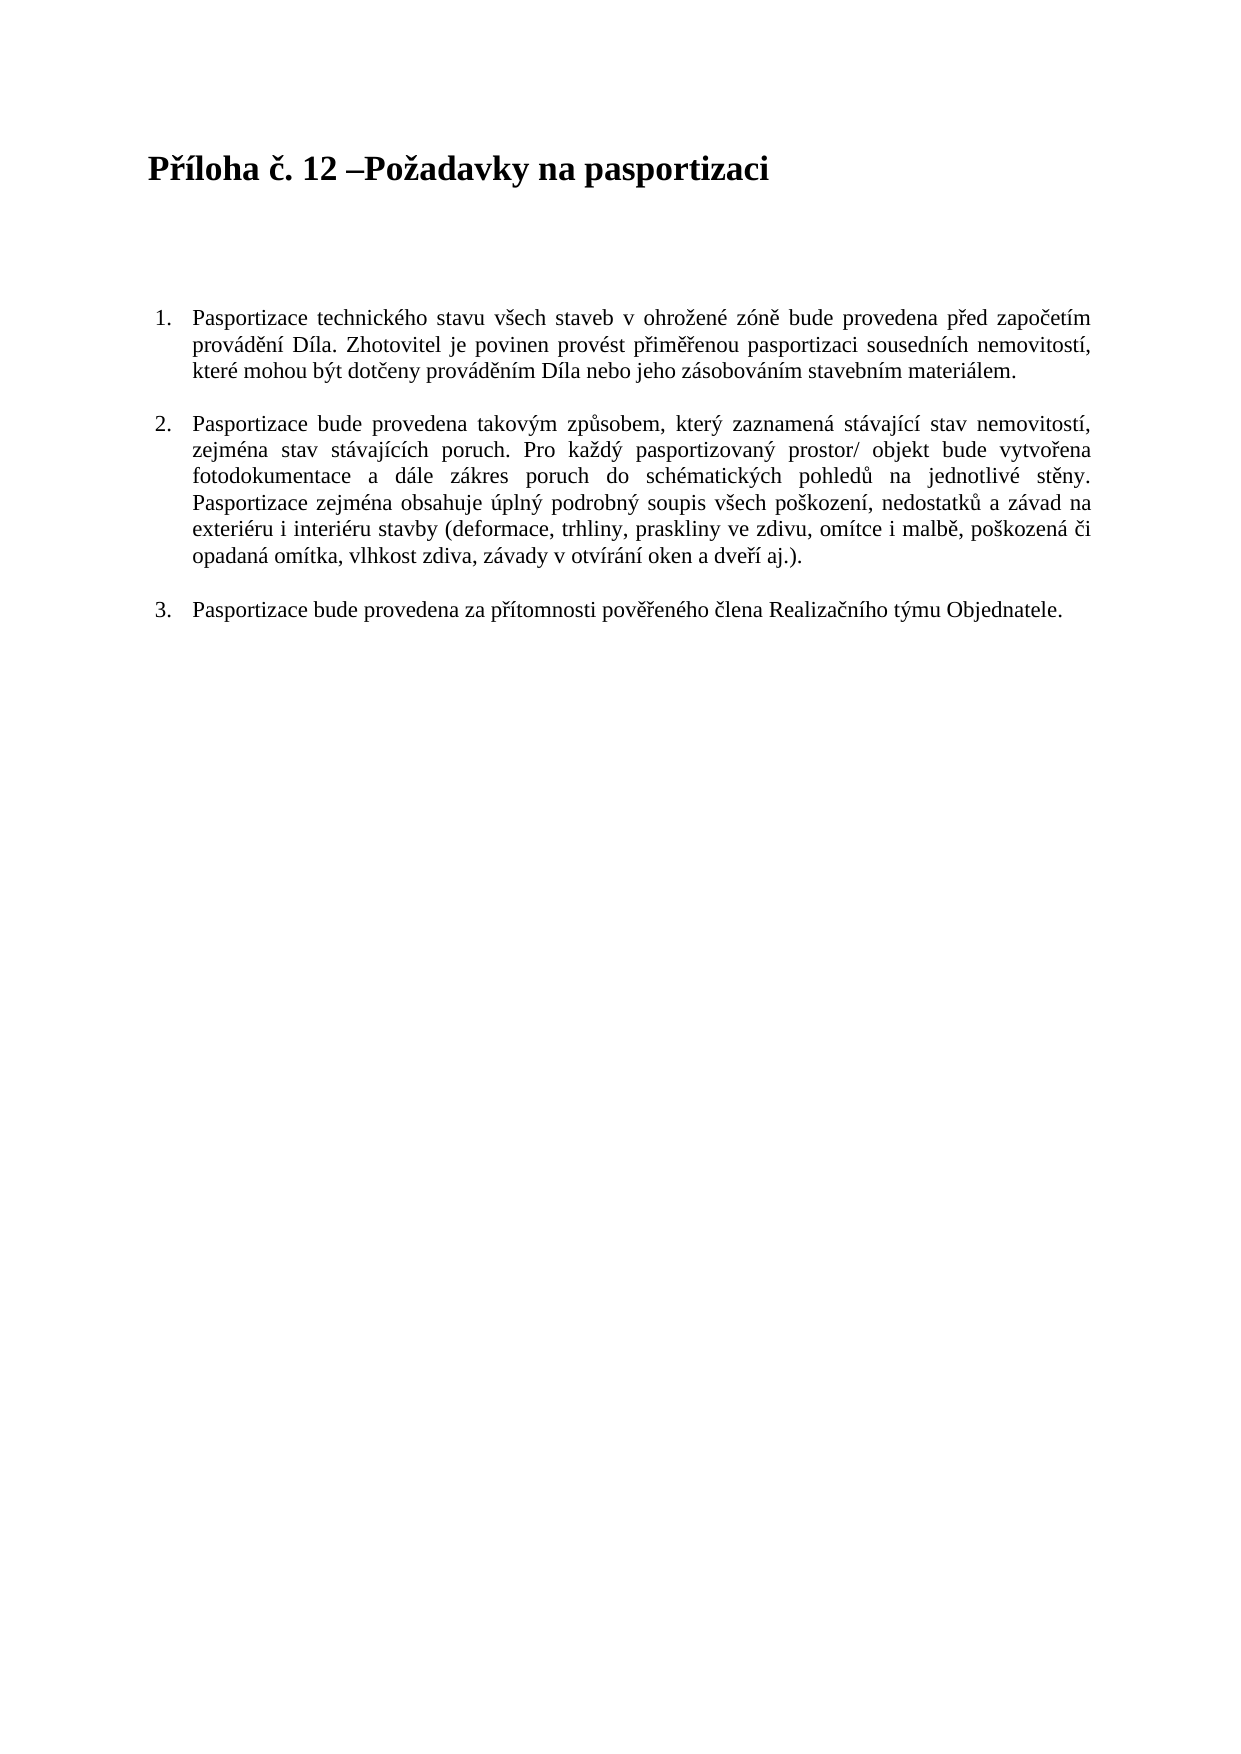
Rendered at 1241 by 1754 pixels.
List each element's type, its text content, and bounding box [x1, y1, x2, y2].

list Pasportizace technického stavu všech staveb v ohrožené zóně bude provedena před započetím provádění Díla. Zhotovitel je povinen provést přiměřenou pasportizaci sousedních nemovitostí, které mohou být dotčeny prováděním Díla nebo jeho zásobováním stavebním materiálem. [154, 304, 1093, 383]
list Pasportizace bude provedena za přítomnosti pověřeného člena Realizačního týmu Objednatele. [154, 596, 1093, 622]
list Pasportizace bude provedena takovým způsobem, který zaznamená stávající stav nemovitostí, zejména stav stávajících poruch. Pro každý pasportizovaný prostor/ objekt bude vytvořena fotodokumentace a dále zákres poruch do schématických pohledů na jednotlivé stěny. Pasportizace zejména obsahuje úplný podrobný soupis všech poškození, nedostatků a závad na exteriéru i interiéru stavby (deformace, trhliny, praskliny ve zdivu, omítce i malbě, poškozená či opadaná omítka, vlhkost zdiva, závady v otvírání oken a dveří aj.). [154, 410, 1093, 568]
text Příloha č. 12 –Požadavky na pasportizaci [148, 148, 1093, 188]
